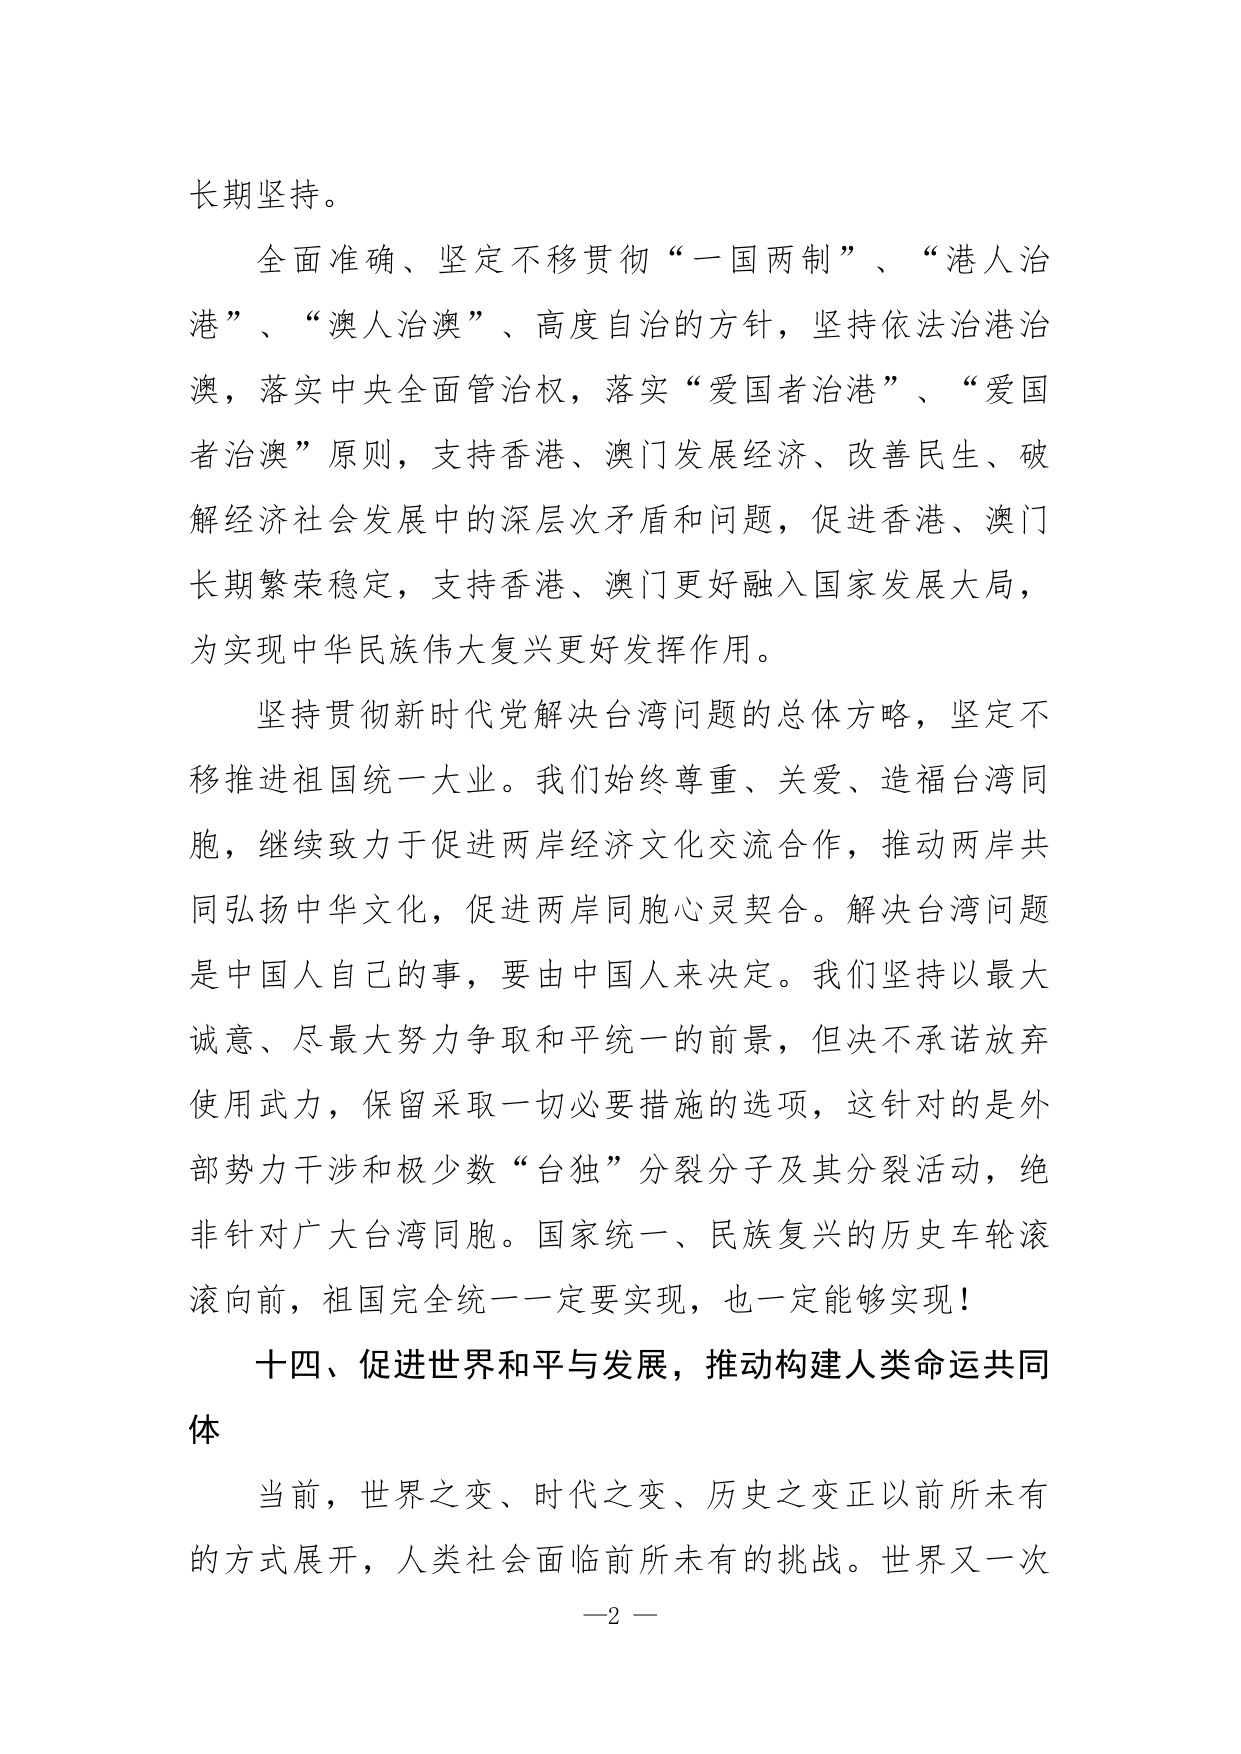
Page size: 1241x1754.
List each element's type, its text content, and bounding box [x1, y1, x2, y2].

text 十四、促进世界和平与发展，推动构建人类命运共同体 [187, 1329, 1053, 1459]
text 全面准确、坚定不移贯彻“一国两制”、“港人治港”、“澳人治澳”、高度自治的方针，坚持依法治港治澳，落实中央全面管治权，落实“爱国者治港”、“爱国者治澳”原则，支持香港、澳门发展经济、改善民生、破解经济社会发展中的深层次矛盾和问题，促进香港、澳门长期繁荣稳定，支持香港、澳门更好融入国家发展大局，为实现中华民族伟大复兴更好发挥作用。 [187, 224, 1053, 679]
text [187, 159, 1053, 224]
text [187, 1459, 1053, 1589]
text 坚持贯彻新时代党解决台湾问题的总体方略，坚定不移推进祖国统一大业。我们始终尊重、关爱、造福台湾同胞，继续致力于促进两岸经济文化交流合作，推动两岸共同弘扬中华文化，促进两岸同胞心灵契合。解决台湾问题是中国人自己的事，要由中国人来决定。我们坚持以最大诚意、尽最大努力争取和平统一的前景，但决不承诺放弃使用武力，保留采取一切必要措施的选项，这针对的是外部势力干涉和极少数“台独”分裂分子及其分裂活动，绝非针对广大台湾同胞。国家统一、民族复兴的历史车轮滚滚向前，祖国完全统一一定要实现，也一定能够实现！ [187, 679, 1053, 1329]
